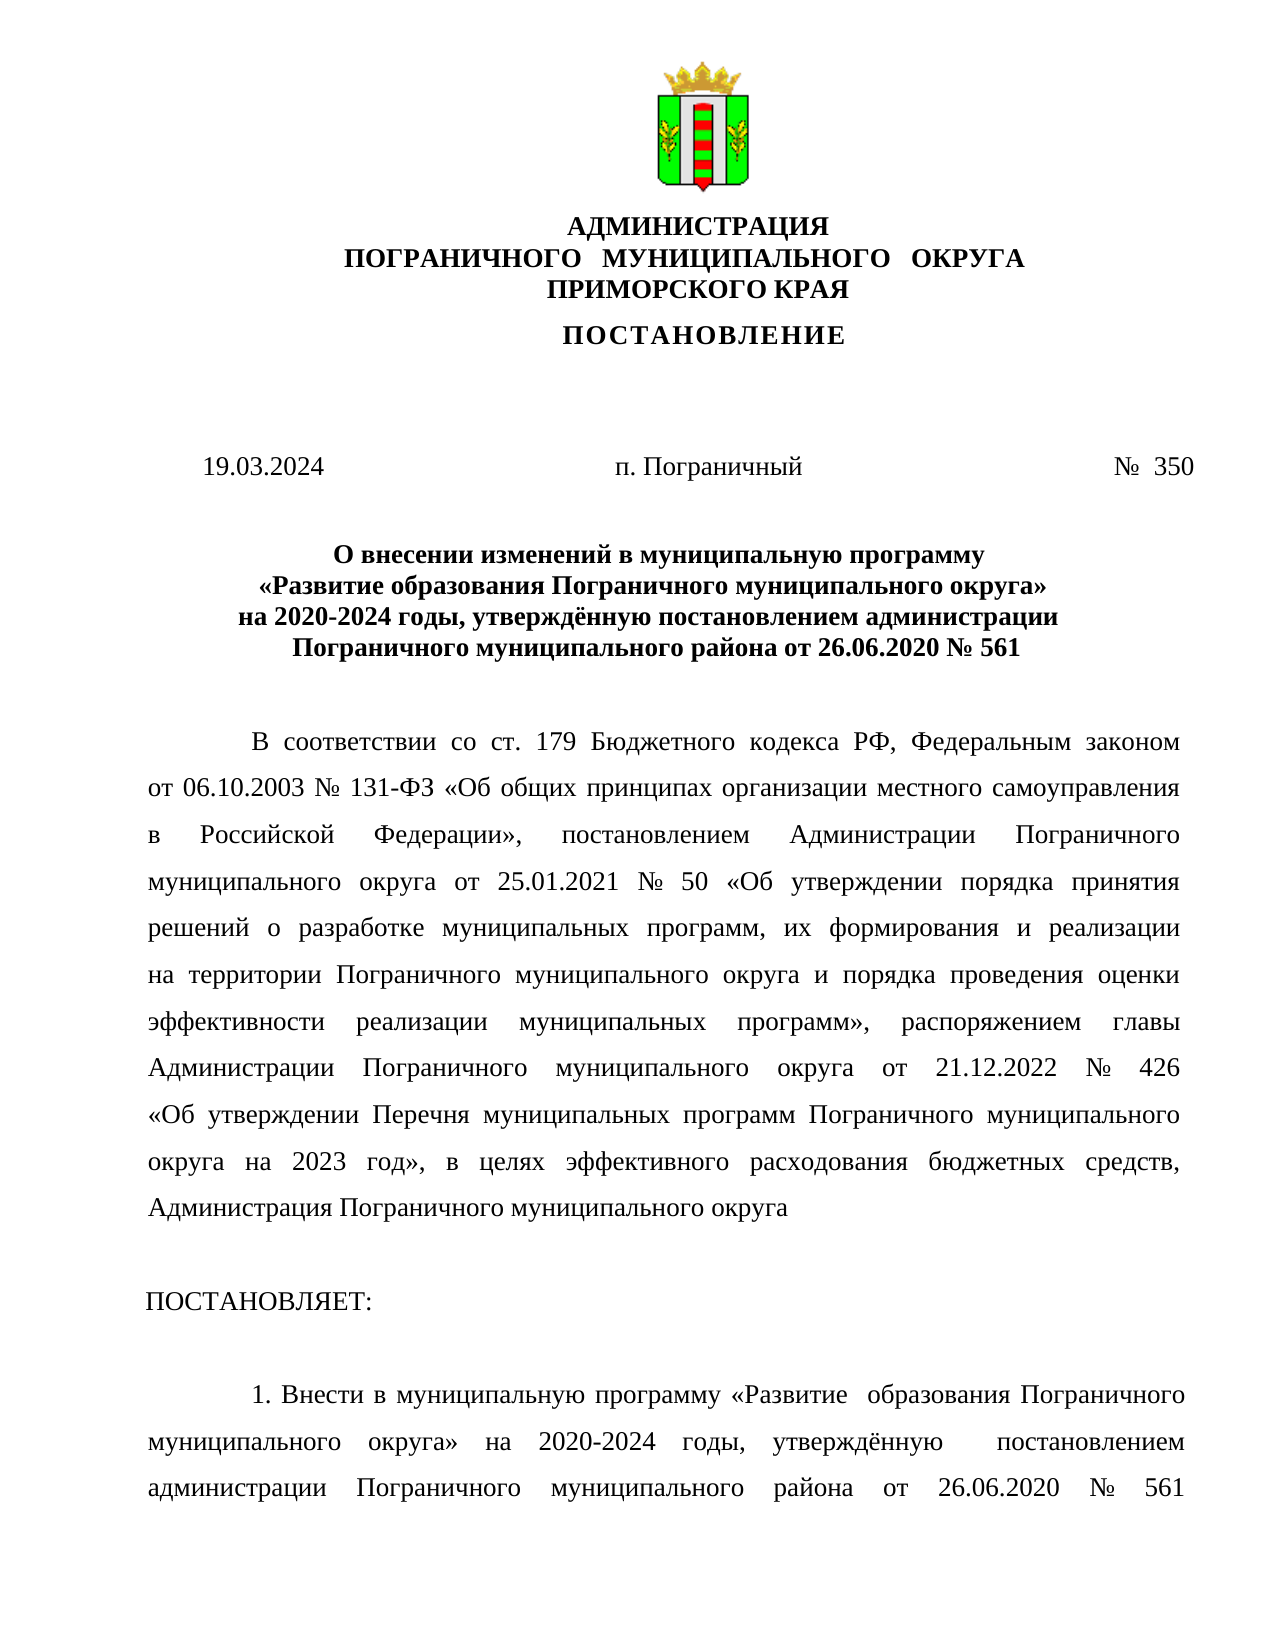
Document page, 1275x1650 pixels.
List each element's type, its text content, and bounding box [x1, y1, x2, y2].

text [148, 1378, 1186, 1503]
text Пограничного муниципального района от 26.06.2020 № 561 [177, 631, 1186, 662]
text ПОСТАНОВЛЯЕТ: [118, 1285, 1196, 1316]
text на 2020-2024 годы, утверждённую постановлением администрации [177, 600, 1186, 631]
picture [655, 59, 751, 195]
text О внесении изменений в муниципальную программу «Развитие образования Пограничного муниципального округа» [177, 538, 1186, 600]
table_header АДМИНИСТРАЦИЯ ПОГРАНИЧНОГО МУНИЦИПАЛЬНОГО ОКРУГА ПРИМОРСКОГО КРАЯ ПОСТАНОВЛЕНИЕ 19.03.2024 п. Пограничный № 350 [177, 59, 1236, 538]
text В соответствии со ст. 179 Бюджетного кодекса РФ, Федеральным законом от 06.10.2003 № 131-ФЗ «Об общих принципах организации местного самоуправления в Российской Федерации», постановлением Администрации Пограничного муниципального округа от 25.01.2021 № 50 «Об утверждении порядка принятия решений о разработке муниципальных программ, их формирования и реализации на территории Пограничного муниципального округа и порядка проведения оценки эффективности реализации муниципальных программ», распоряжением главы Администрации Пограничного муниципального округа от 21.12.2022 № 426 «Об утверждении Перечня муниципальных программ Пограничного муниципального округа на 2023 год», в целях эффективного расходования бюджетных средств, Администрация Пограничного муниципального округа [148, 725, 1181, 1223]
